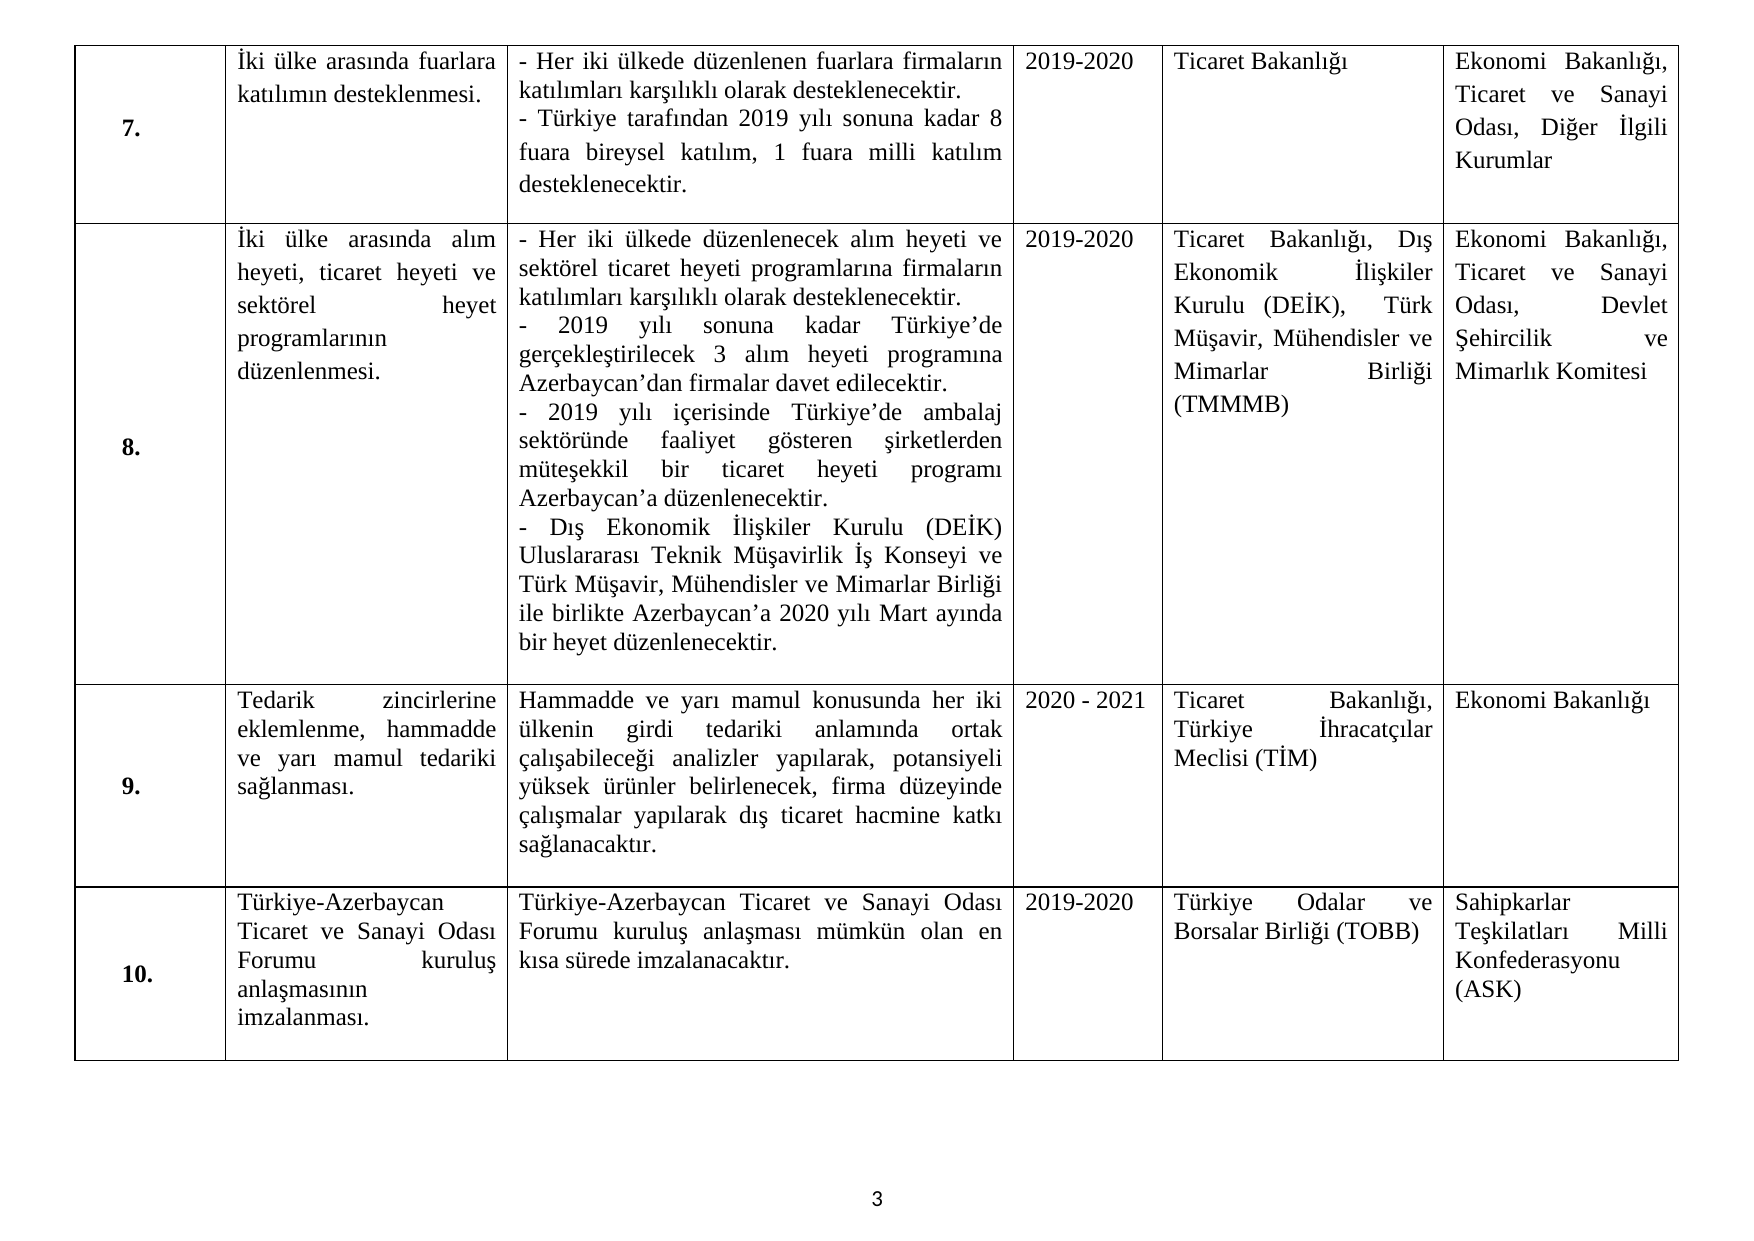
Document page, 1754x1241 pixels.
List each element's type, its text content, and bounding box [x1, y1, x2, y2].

table_cell 2019-2020 [1014, 888, 1162, 1060]
table_cell Sahipkarlar Teşkilatları Milli Konfederasyonu (ASK) [1444, 888, 1678, 1060]
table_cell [1163, 888, 1443, 1060]
table_cell [76, 888, 225, 1060]
table_cell Ticaret Bakanlığı, Türkiye İhracatçılar Meclisi (TİM) [1163, 685, 1443, 886]
table_cell [76, 224, 225, 684]
table_cell İki ülke arasında alım heyeti, ticaret heyeti ve sektörel heyet programlarının düzenlenmesi. [226, 224, 507, 684]
table_cell Ekonomi Bakanlığı [1444, 685, 1678, 886]
table_cell [76, 685, 225, 886]
table_cell Ticaret Bakanlığı, Dış Ekonomik İlişkiler Kurulu (DEİK), Türk Müşavir, Mühendisler ve Mimarlar Birliği (TMMMB) [1163, 224, 1443, 684]
table_cell Hammadde ve yarı mamul konusunda her iki ülkenin girdi tedariki anlamında ortak çalışabileceği analizler yapılarak, potansiyeli yüksek ürünler belirlenecek, firma düzeyinde çalışmalar yapılarak dış ticaret hacmine katkı sağlanacaktır. [508, 685, 1013, 886]
table_cell [76, 46, 225, 223]
table_cell 2020 - 2021 [1014, 685, 1162, 886]
table_cell Ekonomi Bakanlığı, Ticaret ve Sanayi Odası, Devlet Şehircilik ve Mimarlık Komitesi [1444, 224, 1678, 684]
table_cell İki ülke arasında fuarlara katılımın desteklenmesi. [226, 46, 507, 223]
table_cell 2019-2020 [1014, 224, 1162, 684]
table_cell - Her iki ülkede düzenlenen fuarlara firmaların katılımları karşılıklı olarak desteklenecektir. - Türkiye tarafından 2019 yılı sonuna kadar 8 fuara bireysel katılım, 1 fuara milli katılım desteklenecektir. [508, 46, 1013, 223]
table_cell Ticaret Bakanlığı [1163, 46, 1443, 223]
table_cell Tedarik zincirlerine eklemlenme, hammadde ve yarı mamul tedariki sağlanması. [226, 685, 507, 886]
table_cell Türkiye-Azerbaycan Ticaret ve Sanayi Odası Forumu kuruluş anlaşması mümkün olan en kısa sürede imzalanacaktır. [508, 888, 1013, 1060]
table_cell 2019-2020 [1014, 46, 1162, 223]
table_cell Türkiye-Azerbaycan Ticaret ve Sanayi Odası Forumu kuruluş anlaşmasının imzalanması. [226, 888, 507, 1060]
table_cell - Her iki ülkede düzenlenecek alım heyeti ve sektörel ticaret heyeti programlarına firmaların katılımları karşılıklı olarak desteklenecektir. - 2019 yılı sonuna kadar Türkiye’de gerçekleştirilecek 3 alım heyeti programına Azerbaycan’dan firmalar davet edilecektir. - 2019 yılı içerisinde Türkiye’de ambalaj sektöründe faaliyet gösteren şirketlerden müteşekkil bir ticaret heyeti programı Azerbaycan’a düzenlenecektir. - Dış Ekonomik İlişkiler Kurulu (DEİK) Uluslararası Teknik Müşavirlik İş Konseyi ve Türk Müşavir, Mühendisler ve Mimarlar Birliği ile birlikte Azerbaycan’a 2020 yılı Mart ayında bir heyet düzenlenecektir. [508, 224, 1013, 684]
table_cell Ekonomi Bakanlığı, Ticaret ve Sanayi Odası, Diğer İlgili Kurumlar [1444, 46, 1678, 223]
